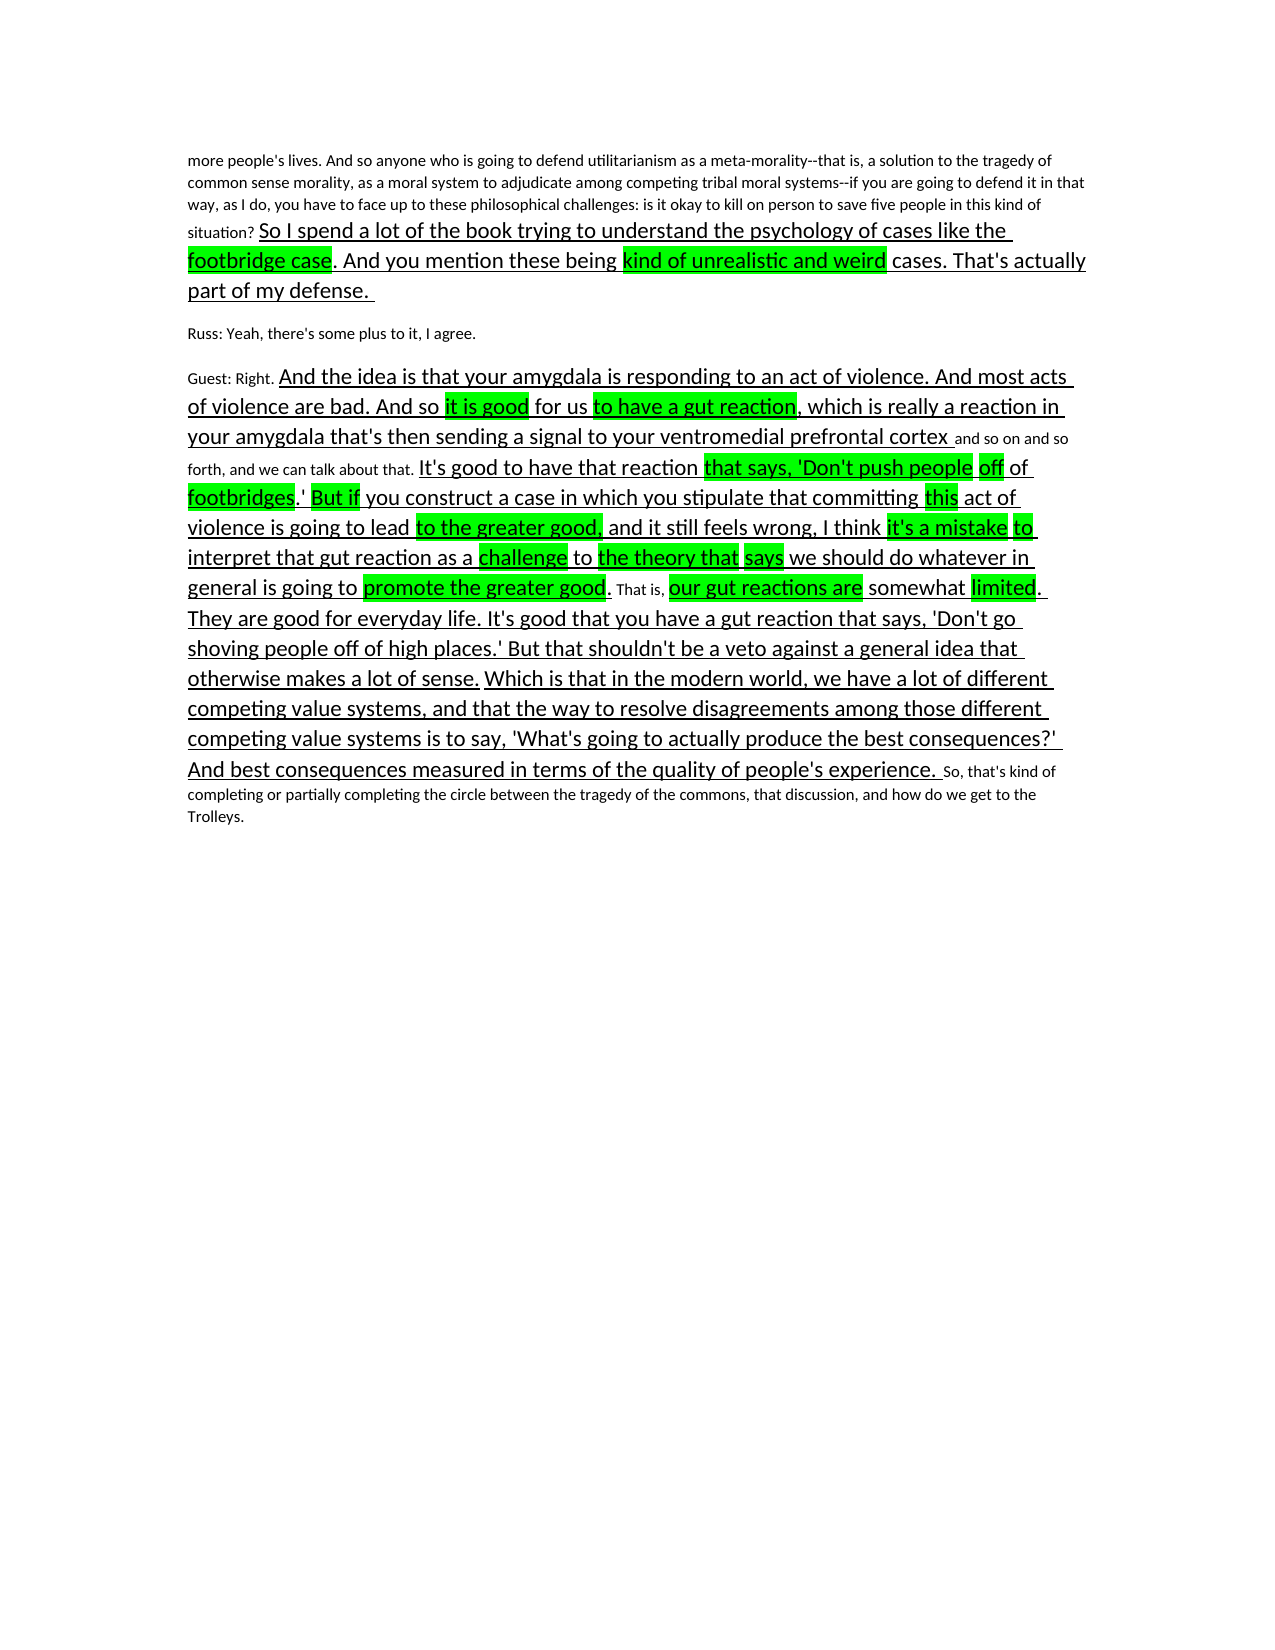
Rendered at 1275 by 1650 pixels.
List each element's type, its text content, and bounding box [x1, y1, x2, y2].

text Guest: Right. And the idea is that your amygdala is responding to an act of violence. And most acts of violence are bad. And so it is good for us to have a gut reaction, which is really a reaction in your amygdala that's then sending a signal to your ventromedial prefrontal cortex and so on and so forth, and we can talk about that. It's good to have that reaction that says, 'Don't push people off of footbridges.' But if you construct a case in which you stipulate that committing this act of violence is going to lead to the greater good, and it still feels wrong, I think it's a mistake to interpret that gut reaction as a challenge to the theory that says we should do whatever in general is going to promote the greater good. That is, our gut reactions are somewhat limited. They are good for everyday life. It's good that you have a gut reaction that says, 'Don't go shoving people off of high places.' But that shouldn't be a veto against a general idea that otherwise makes a lot of sense. Which is that in the modern world, we have a lot of different competing value systems, and that the way to resolve disagreements among those different competing value systems is to say, 'What's going to actually produce the best consequences?' And best consequences measured in terms of the quality of people's experience. So, that's kind of completing or partially completing the circle between the tragedy of the commons, that discussion, and how do we get to the Trolleys. [187, 362, 1087, 827]
text Russ: Yeah, there's some plus to it, I agree. [187, 323, 1087, 344]
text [187, 150, 1087, 305]
